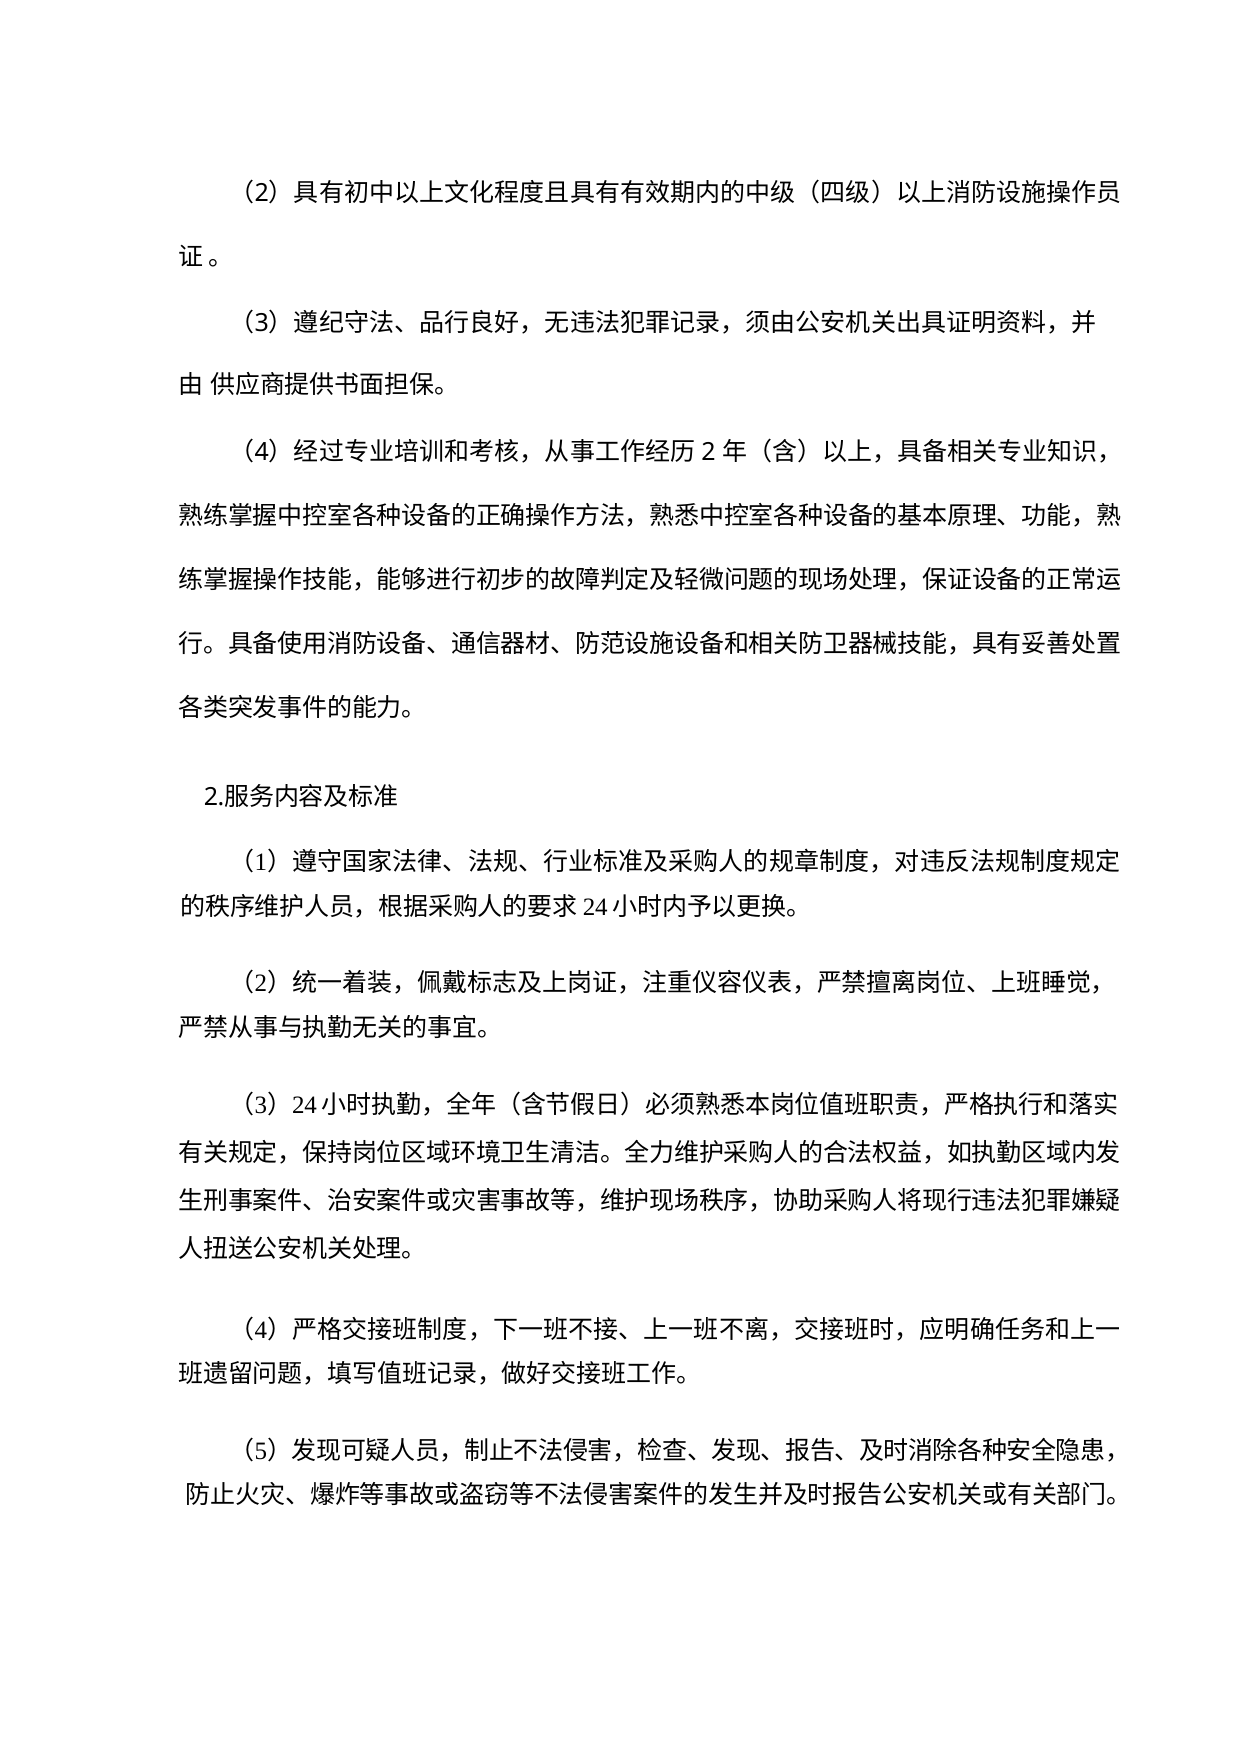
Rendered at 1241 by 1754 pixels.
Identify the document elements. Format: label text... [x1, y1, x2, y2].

text 2.服务内容及标准 [203, 779, 1129, 812]
text （1）遵守国家法律、法规、行业标准及采购人的规章制度，对违反法规制度规定 的秩序维护人员，根据采购人的要求 24小时内予以更换。 [180, 842, 1122, 922]
text （3）遵纪守法、品行良好，无违法犯罪记录，须由公安机关出具证明资料，并由 供应商提供书面担保。 [178, 302, 1122, 401]
text （2）统一着装，佩戴标志及上岗证，注重仪容仪表，严禁擅离岗位、上班睡觉， 严禁从事与执勤无关的事宜。 [178, 963, 1116, 1043]
text （5）发现可疑人员，制止不法侵害，检查、发现、报告、及时消除各种安全隐患， 防止火灾、爆炸等事故或盗窃等不法侵害案件的发生并及时报告公安机关或有关部门。 [180, 1431, 1129, 1511]
text （2）具有初中以上文化程度且具有有效期内的中级（四级）以上消防设施操作员 证 。 [178, 173, 1122, 273]
text （3）24小时执勤，全年（含节假日）必须熟悉本岗位值班职责，严格执行和落实有关规定，保持岗位区域环境卫生清洁。全力维护采购人的合法权益，如执勤区域内发生刑事案件、治安案件或灾害事故等，维护现场秩序，协助采购人将现行违法犯罪嫌疑人扭送公安机关处理。 [178, 1084, 1122, 1265]
text （4）严格交接班制度，下一班不接、上一班不离，交接班时，应明确任务和上一 班遗留问题，填写值班记录，做好交接班工作。 [178, 1309, 1122, 1390]
text （4）经过专业培训和考核，从事工作经历 2 年（含）以上，具备相关专业知识，熟练掌握中控室各种设备的正确操作方法，熟悉中控室各种设备的基本原理、功能，熟练掌握操作技能，能够进行初步的故障判定及轻微问题的现场处理，保证设备的正常运 行。具备使用消防设备、通信器材、防范设施设备和相关防卫器械技能，具有妥善处置各类突发事件的能力。 [178, 431, 1122, 724]
